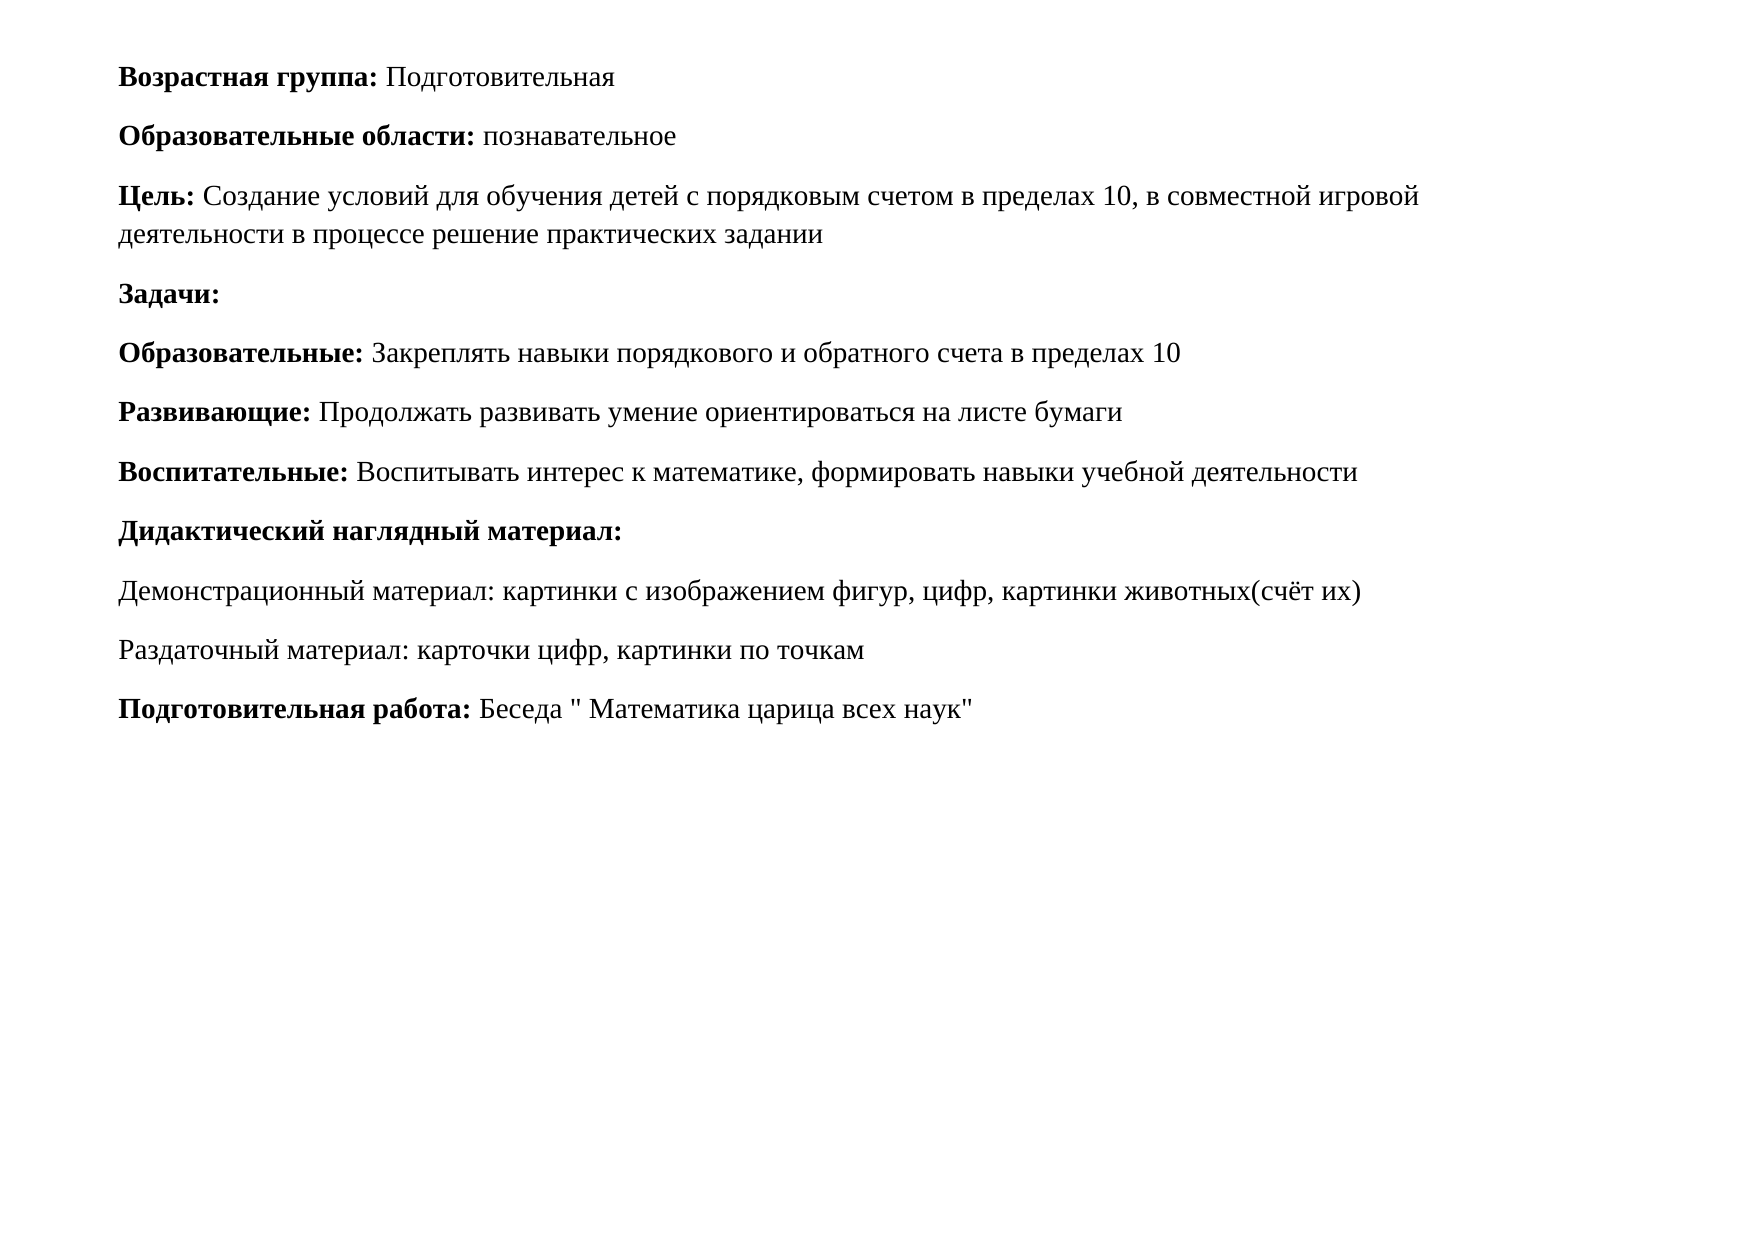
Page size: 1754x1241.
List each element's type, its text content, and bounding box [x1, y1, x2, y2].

text Подготовительная работа: Беседа " Математика царица всех наук" [118, 691, 1591, 725]
text Развивающие: Продолжать развивать умение ориентироваться на листе бумаги [118, 394, 1591, 428]
text Возрастная группа: Подготовительная [118, 59, 1591, 93]
text Дидактический наглядный материал: [118, 513, 1591, 547]
text Образовательные области: познавательное [118, 118, 1591, 152]
text Раздаточный материал: карточки цифр, картинки по точкам [118, 632, 1591, 666]
text Демонстрационный материал: картинки с изображением фигур, цифр, картинки животных(счёт их) [118, 573, 1591, 606]
text Задачи: [118, 276, 1591, 309]
text Цель: Создание условий для обучения детей с порядковым счетом в пределах 10, в совместной игровой деятельности в процессе решение практических задании [118, 178, 1591, 250]
text Образовательные: Закреплять навыки порядкового и обратного счета в пределах 10 [118, 335, 1591, 369]
text Воспитательные: Воспитывать интерес к математике, формировать навыки учебной деятельности [118, 454, 1591, 487]
